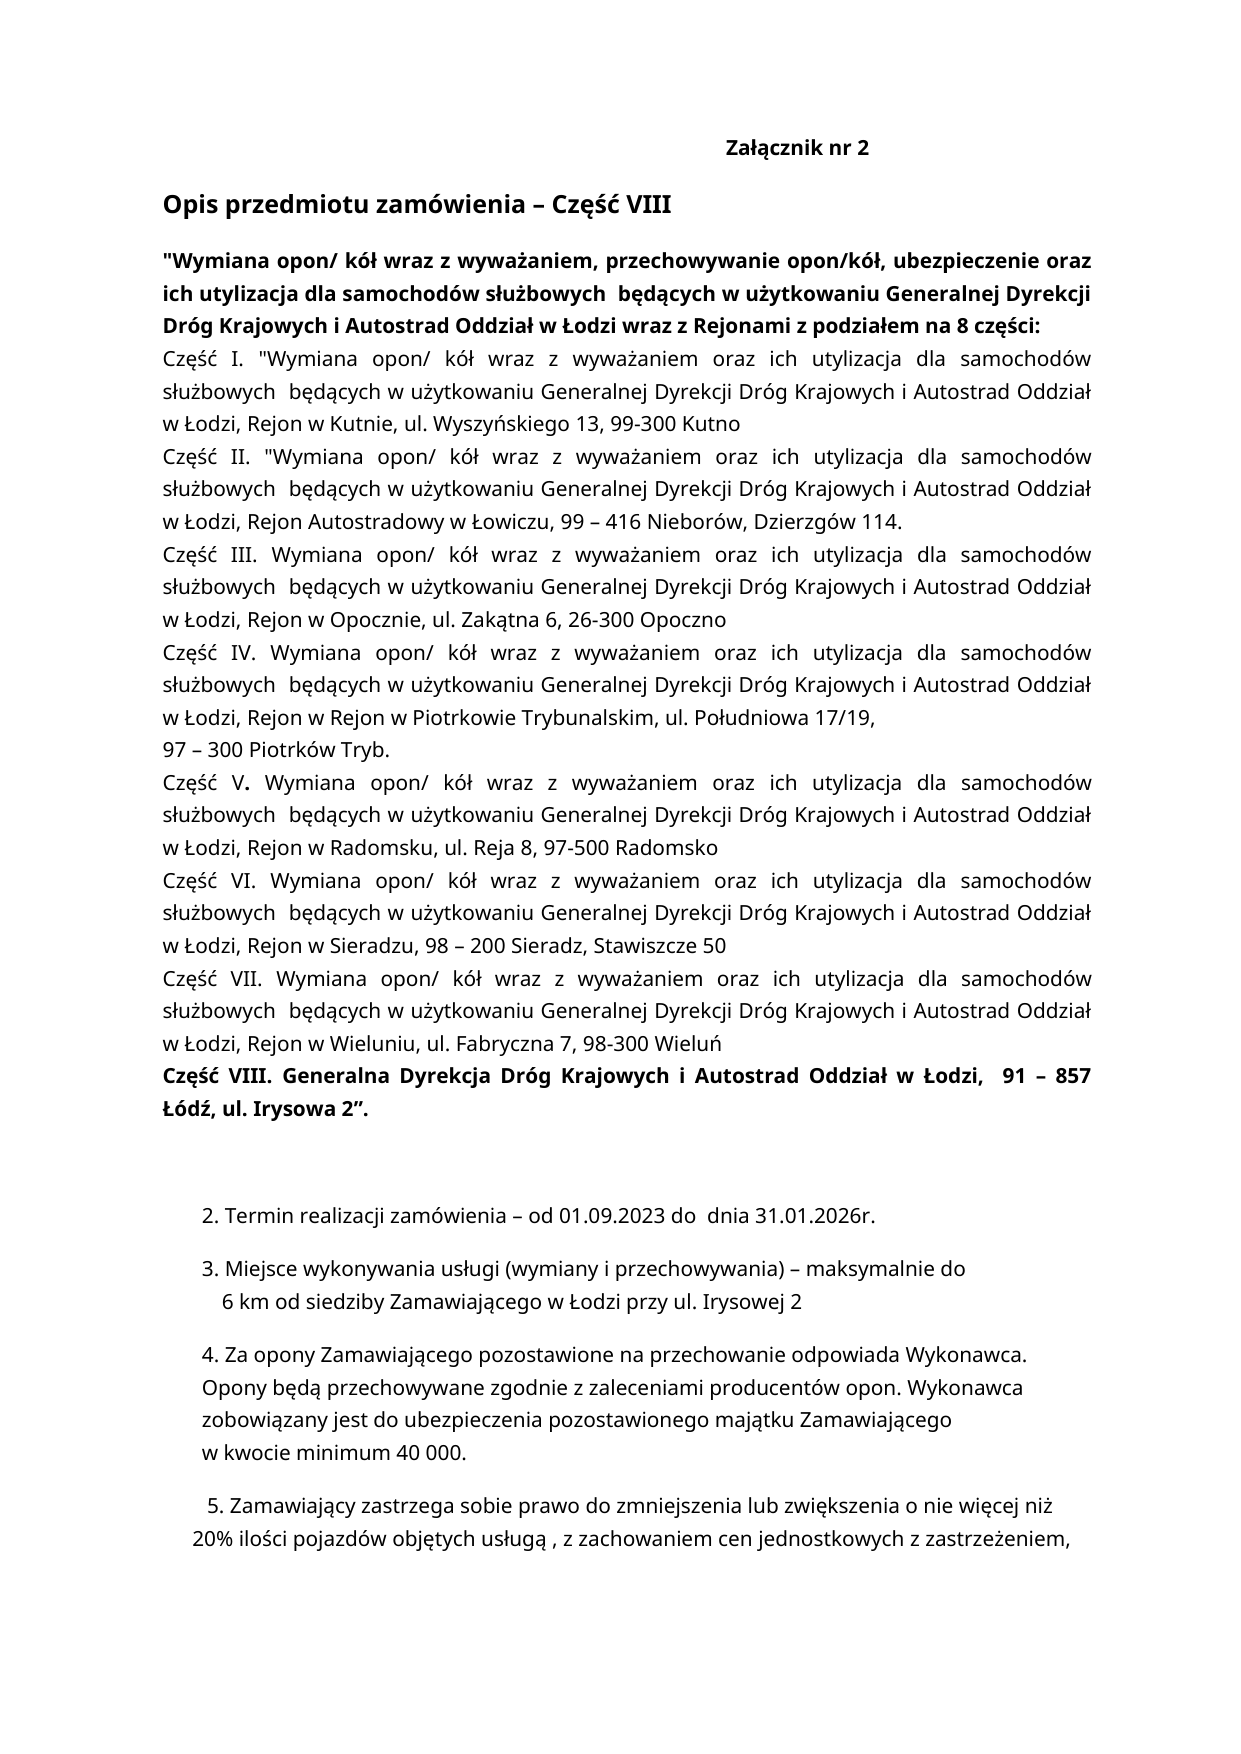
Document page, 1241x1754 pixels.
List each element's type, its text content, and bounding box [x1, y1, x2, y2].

list Część VII. Wymiana opon/ kół wraz z wyważaniem oraz ich utylizacja dla samochodów służbowych będących w użytkowaniu Generalnej Dyrekcji Dróg Krajowych i Autostrad Oddział w Łodzi, Rejon w Wieluniu, ul. Fabryczna 7, 98-300 Wieluń [162, 964, 1093, 1057]
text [192, 1492, 1093, 1553]
text 2. Termin realizacji zamówienia – od 01.09.2023 do dnia 31.01.2026r. [202, 1201, 1093, 1229]
list Część V. Wymiana opon/ kół wraz z wyważaniem oraz ich utylizacja dla samochodów służbowych będących w użytkowaniu Generalnej Dyrekcji Dróg Krajowych i Autostrad Oddział w Łodzi, Rejon w Radomsku, ul. Reja 8, 97-500 Radomsko [162, 768, 1093, 862]
text Załącznik nr 2 [162, 133, 1093, 161]
list Część III. Wymiana opon/ kół wraz z wyważaniem oraz ich utylizacja dla samochodów służbowych będących w użytkowaniu Generalnej Dyrekcji Dróg Krajowych i Autostrad Oddział w Łodzi, Rejon w Opocznie, ul. Zakątna 6, 26-300 Opoczno [162, 540, 1093, 633]
text 3. Miejsce wykonywania usługi (wymiany i przechowywania) – maksymalnie do 6 km od siedziby Zamawiającego w Łodzi przy ul. Irysowej 2 [202, 1254, 1093, 1315]
list Część VIII. Generalna Dyrekcja Dróg Krajowych i Autostrad Oddział w Łodzi, 91 – 857 Łódź, ul. Irysowa 2”. [162, 1061, 1093, 1122]
list "Wymiana opon/ kół wraz z wyważaniem, przechowywanie opon/kół, ubezpieczenie oraz ich utylizacja dla samochodów służbowych będących w użytkowaniu Generalnej Dyrekcji Dróg Krajowych i Autostrad Oddział w Łodzi wraz z Rejonami z podziałem na 8 części: [162, 246, 1093, 340]
text 4. Za opony Zamawiającego pozostawione na przechowanie odpowiada Wykonawca. Opony będą przechowywane zgodnie z zaleceniami producentów opon. Wykonawca zobowiązany jest do ubezpieczenia pozostawionego majątku Zamawiającego w kwocie minimum 40 000. [202, 1340, 1093, 1467]
list Część IV. Wymiana opon/ kół wraz z wyważaniem oraz ich utylizacja dla samochodów służbowych będących w użytkowaniu Generalnej Dyrekcji Dróg Krajowych i Autostrad Oddział w Łodzi, Rejon w Rejon w Piotrkowie Trybunalskim, ul. Południowa 17/19, [162, 638, 1093, 731]
list Część II. "Wymiana opon/ kół wraz z wyważaniem oraz ich utylizacja dla samochodów służbowych będących w użytkowaniu Generalnej Dyrekcji Dróg Krajowych i Autostrad Oddział w Łodzi, Rejon Autostradowy w Łowiczu, 99 – 416 Nieborów, Dzierzgów 114. [162, 442, 1093, 536]
list Część I. "Wymiana opon/ kół wraz z wyważaniem oraz ich utylizacja dla samochodów służbowych będących w użytkowaniu Generalnej Dyrekcji Dróg Krajowych i Autostrad Oddział w Łodzi, Rejon w Kutnie, ul. Wyszyńskiego 13, 99-300 Kutno [162, 344, 1093, 438]
text Opis przedmiotu zamówienia – Część VIII [162, 186, 1093, 220]
list Część VI. Wymiana opon/ kół wraz z wyważaniem oraz ich utylizacja dla samochodów służbowych będących w użytkowaniu Generalnej Dyrekcji Dróg Krajowych i Autostrad Oddział w Łodzi, Rejon w Sieradzu, 98 – 200 Sieradz, Stawiszcze 50 [162, 866, 1093, 959]
list 97 – 300 Piotrków Tryb. [162, 735, 1093, 764]
